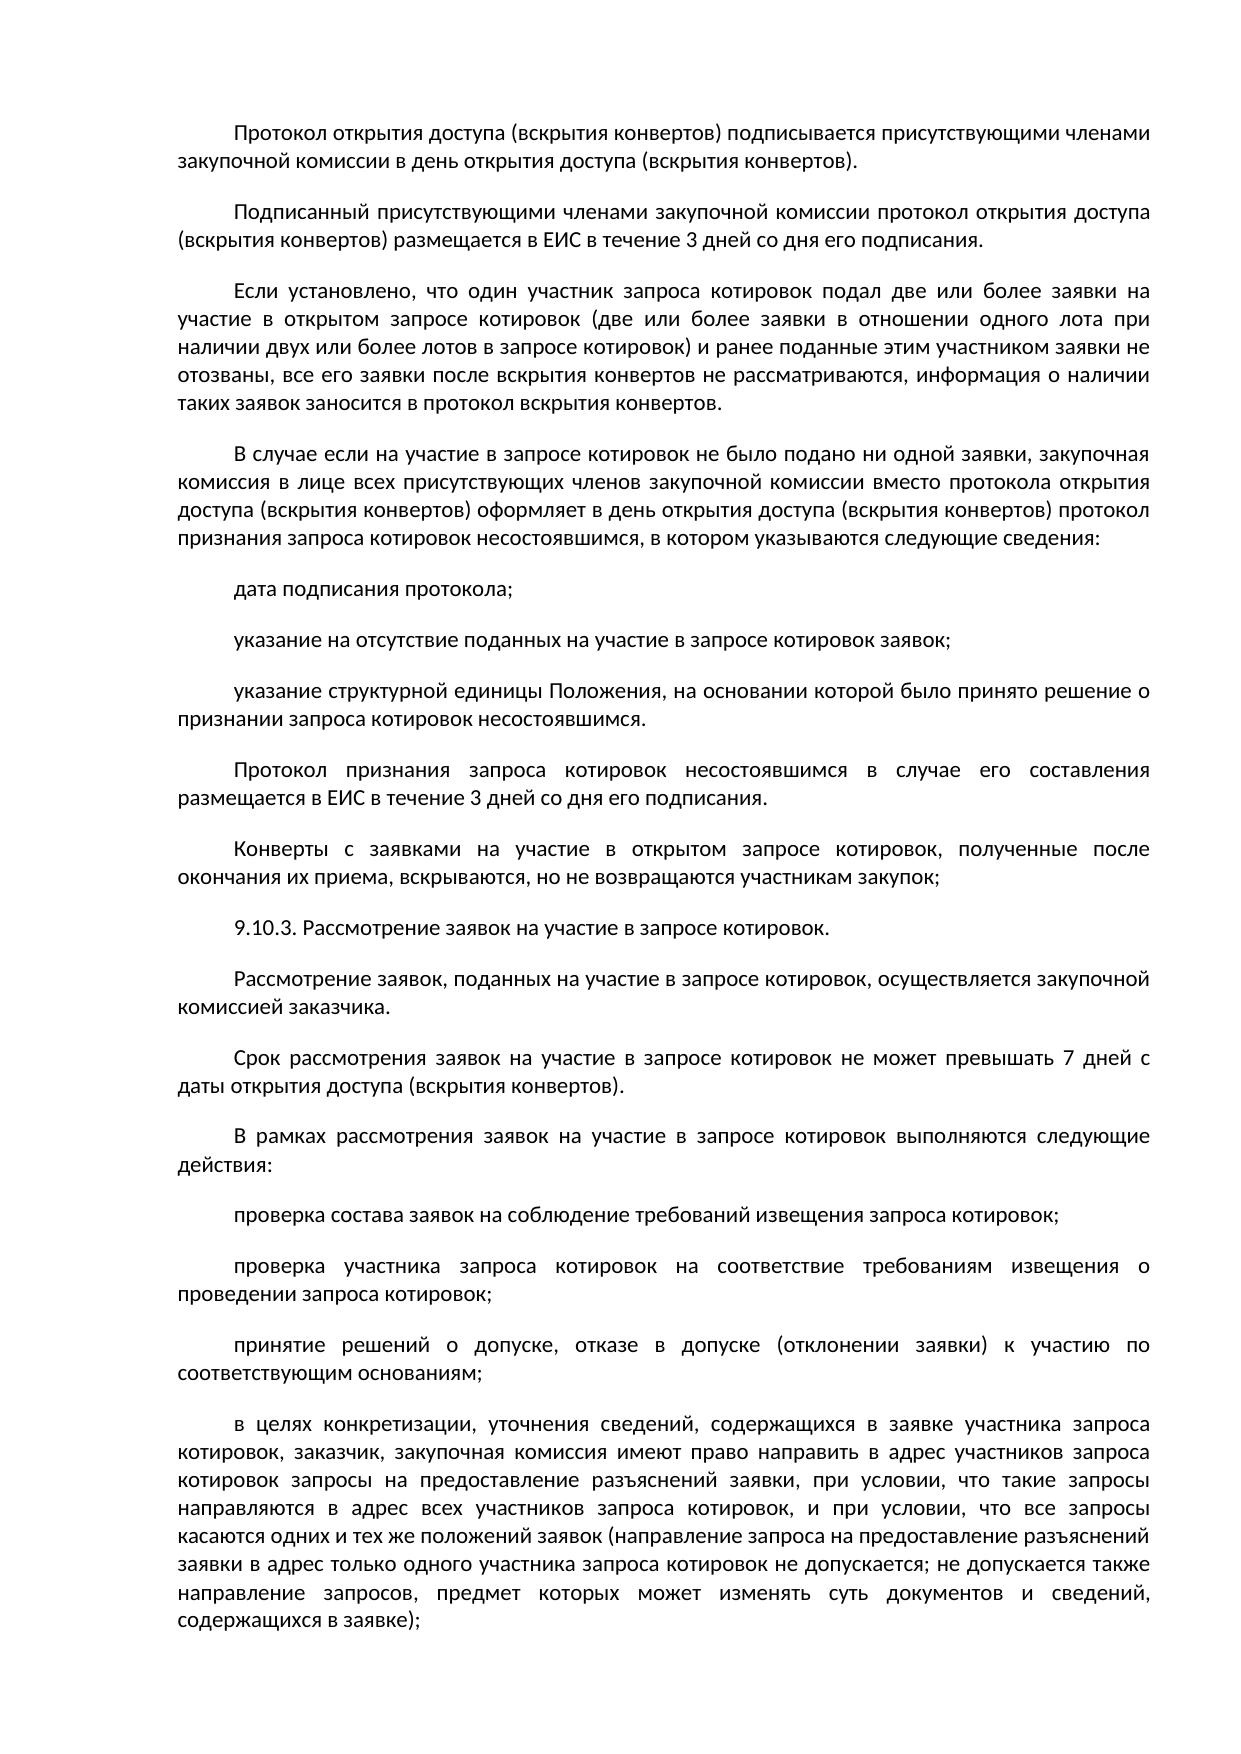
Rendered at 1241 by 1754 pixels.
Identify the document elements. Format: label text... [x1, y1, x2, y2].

text Протокол признания запроса котировок несостоявшимся в случае его составления размещается в ЕИС в течение 3 дней со дня его подписания. [177, 755, 1152, 811]
text указание структурной единицы Положения, на основании которой было принято решение о признании запроса котировок несостоявшимся. [177, 676, 1152, 732]
text В рамках рассмотрения заявок на участие в запросе котировок выполняются следующие действия: [177, 1122, 1152, 1178]
text проверка состава заявок на соблюдение требований извещения запроса котировок; [177, 1201, 1152, 1229]
text проверка участника запроса котировок на соответствие требованиям извещения о проведении запроса котировок; [177, 1252, 1152, 1308]
text Протокол открытия доступа (вскрытия конвертов) подписывается присутствующими членами закупочной комиссии в день открытия доступа (вскрытия конвертов). [177, 118, 1152, 174]
text 9.10.3. Рассмотрение заявок на участие в запросе котировок. [177, 913, 1152, 941]
text Подписанный присутствующими членами закупочной комиссии протокол открытия доступа (вскрытия конвертов) размещается в ЕИС в течение 3 дней со дня его подписания. [177, 197, 1152, 253]
text принятие решений о допуске, отказе в допуске (отклонении заявки) к участию по соответствующим основаниям; [177, 1331, 1152, 1387]
text в целях конкретизации, уточнения сведений, содержащихся в заявке участника запроса котировок, заказчик, закупочная комиссия имеют право направить в адрес участников запроса котировок запросы на предоставление разъяснений заявки, при условии, что такие запросы направляются в адрес всех участников запроса котировок, и при условии, что все запросы касаются одних и тех же положений заявок (направление запроса на предоставление разъяснений заявки в адрес только одного участника запроса котировок не допускается; не допускается также направление запросов, предмет которых может изменять суть документов и сведений, содержащихся в заявке); [177, 1409, 1152, 1634]
text Рассмотрение заявок, поданных на участие в запросе котировок, осуществляется закупочной комиссией заказчика. [177, 964, 1152, 1020]
text Срок рассмотрения заявок на участие в запросе котировок не может превышать 7 дней с даты открытия доступа (вскрытия конвертов). [177, 1043, 1152, 1099]
text Конверты с заявками на участие в открытом запросе котировок, полученные после окончания их приема, вскрываются, но не возвращаются участникам закупок; [177, 834, 1152, 890]
text В случае если на участие в запросе котировок не было подано ни одной заявки, закупочная комиссия в лице всех присутствующих членов закупочной комиссии вместо протокола открытия доступа (вскрытия конвертов) оформляет в день открытия доступа (вскрытия конвертов) протокол признания запроса котировок несостоявшимся, в котором указываются следующие сведения: [177, 439, 1152, 551]
text дата подписания протокола; [177, 574, 1152, 602]
text указание на отсутствие поданных на участие в запросе котировок заявок; [177, 625, 1152, 653]
text Если установлено, что один участник запроса котировок подал две или более заявки на участие в открытом запросе котировок (две или более заявки в отношении одного лота при наличии двух или более лотов в запросе котировок) и ранее поданные этим участником заявки не отозваны, все его заявки после вскрытия конвертов не рассматриваются, информация о наличии таких заявок заносится в протокол вскрытия конвертов. [177, 276, 1152, 416]
